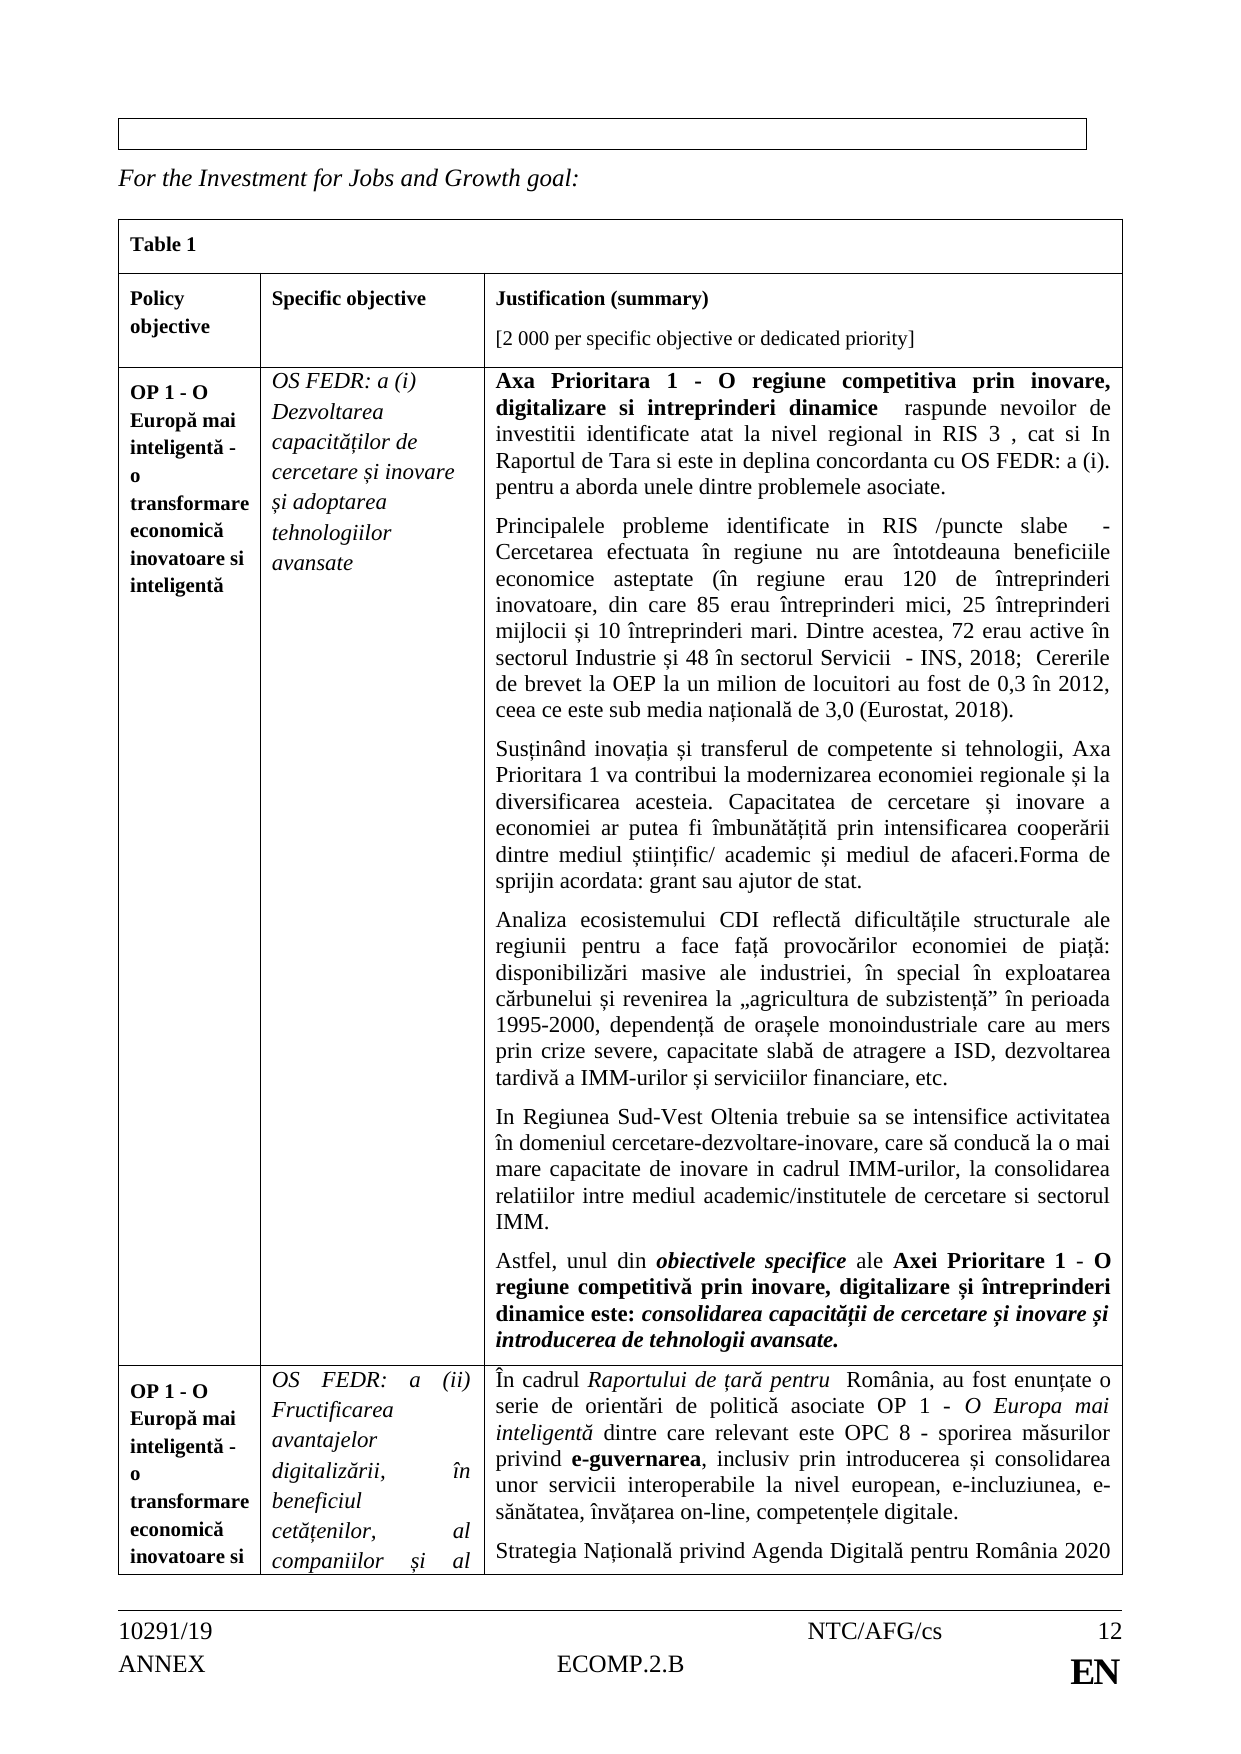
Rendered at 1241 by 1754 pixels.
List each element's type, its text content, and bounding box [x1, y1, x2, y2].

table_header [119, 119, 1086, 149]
table_header Table 1 [119, 220, 1122, 272]
table_cell Axa Prioritara 1 - O regiune competitiva prin inovare, digitalizare si intreprinderi dinamice raspunde nevoilor de investitii identificate atat la nivel regional in RIS 3 , cat si In Raportul de Tara si este in deplina concordanta cu OS FEDR: a (i). pentru a aborda unele dintre problemele asociate. Principalele probleme identificate in RIS /puncte slabe - Cercetarea efectuata în regiune nu are întotdeauna beneficiile economice asteptate (în regiune erau 120 de întreprinderi inovatoare, din care 85 erau întreprinderi mici, 25 întreprinderi mijlocii și 10 întreprinderi mari. Dintre acestea, 72 erau active în sectorul Industrie și 48 în sectorul Servicii - INS, 2018; Cererile de brevet la OEP la un milion de locuitori au fost de 0,3 în 2012, ceea ce este sub media națională de 3,0 (Eurostat, 2018). Susținând inovația și transferul de competente si tehnologii, Axa Prioritara 1 va contribui la modernizarea economiei regionale și la diversificarea acesteia. Capacitatea de cercetare și inovare a economiei ar putea fi îmbunătățită prin intensificarea cooperării dintre mediul științific/ academic și mediul de afaceri.Forma de sprijin acordata: grant sau ajutor de stat. Analiza ecosistemului CDI reflectă dificultățile structurale ale regiunii pentru a face față provocărilor economiei de piață: disponibilizări masive ale industriei, în special în exploatarea cărbunelui și revenirea la „agricultura de subzistență” în perioada 1995-2000, dependență de orașele monoindustriale care au mers prin crize severe, capacitate slabă de atragere a ISD, dezvoltarea tardivă a IMM-urilor și serviciilor financiare, etc. In Regiunea Sud-Vest Oltenia trebuie sa se intensifice activitatea în domeniul cercetare-dezvoltare-inovare, care să conducă la o mai mare capacitate de inovare in cadrul IMM-urilor, la consolidarea relatiilor intre mediul academic/institutele de cercetare si sectorul IMM. Astfel, unul din obiectivele specifice ale Axei Prioritare 1 - O regiune competitivă prin inovare, digitalizare și întreprinderi dinamice este: consolidarea capacității de cercetare și inovare și introducerea de tehnologii avansate. [485, 368, 1122, 1365]
table_cell OP 1 - O Europă mai inteligentă - o transformare economică inovatoare si inteligentă [119, 368, 260, 1365]
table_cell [261, 1366, 484, 1574]
table_cell Justification (summary) [2 000 per specific objective or dedicated priority] [485, 274, 1122, 367]
table_cell Policy objective [119, 274, 260, 367]
table_cell Specific objective [261, 274, 484, 367]
text For the Investment for Jobs and Growth goal: [118, 163, 1122, 192]
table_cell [119, 1366, 260, 1574]
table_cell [485, 1366, 1122, 1574]
table_cell OS FEDR: a (i) Dezvoltarea capacităților de cercetare și inovare și adoptarea tehnologiilor avansate [261, 368, 484, 1365]
